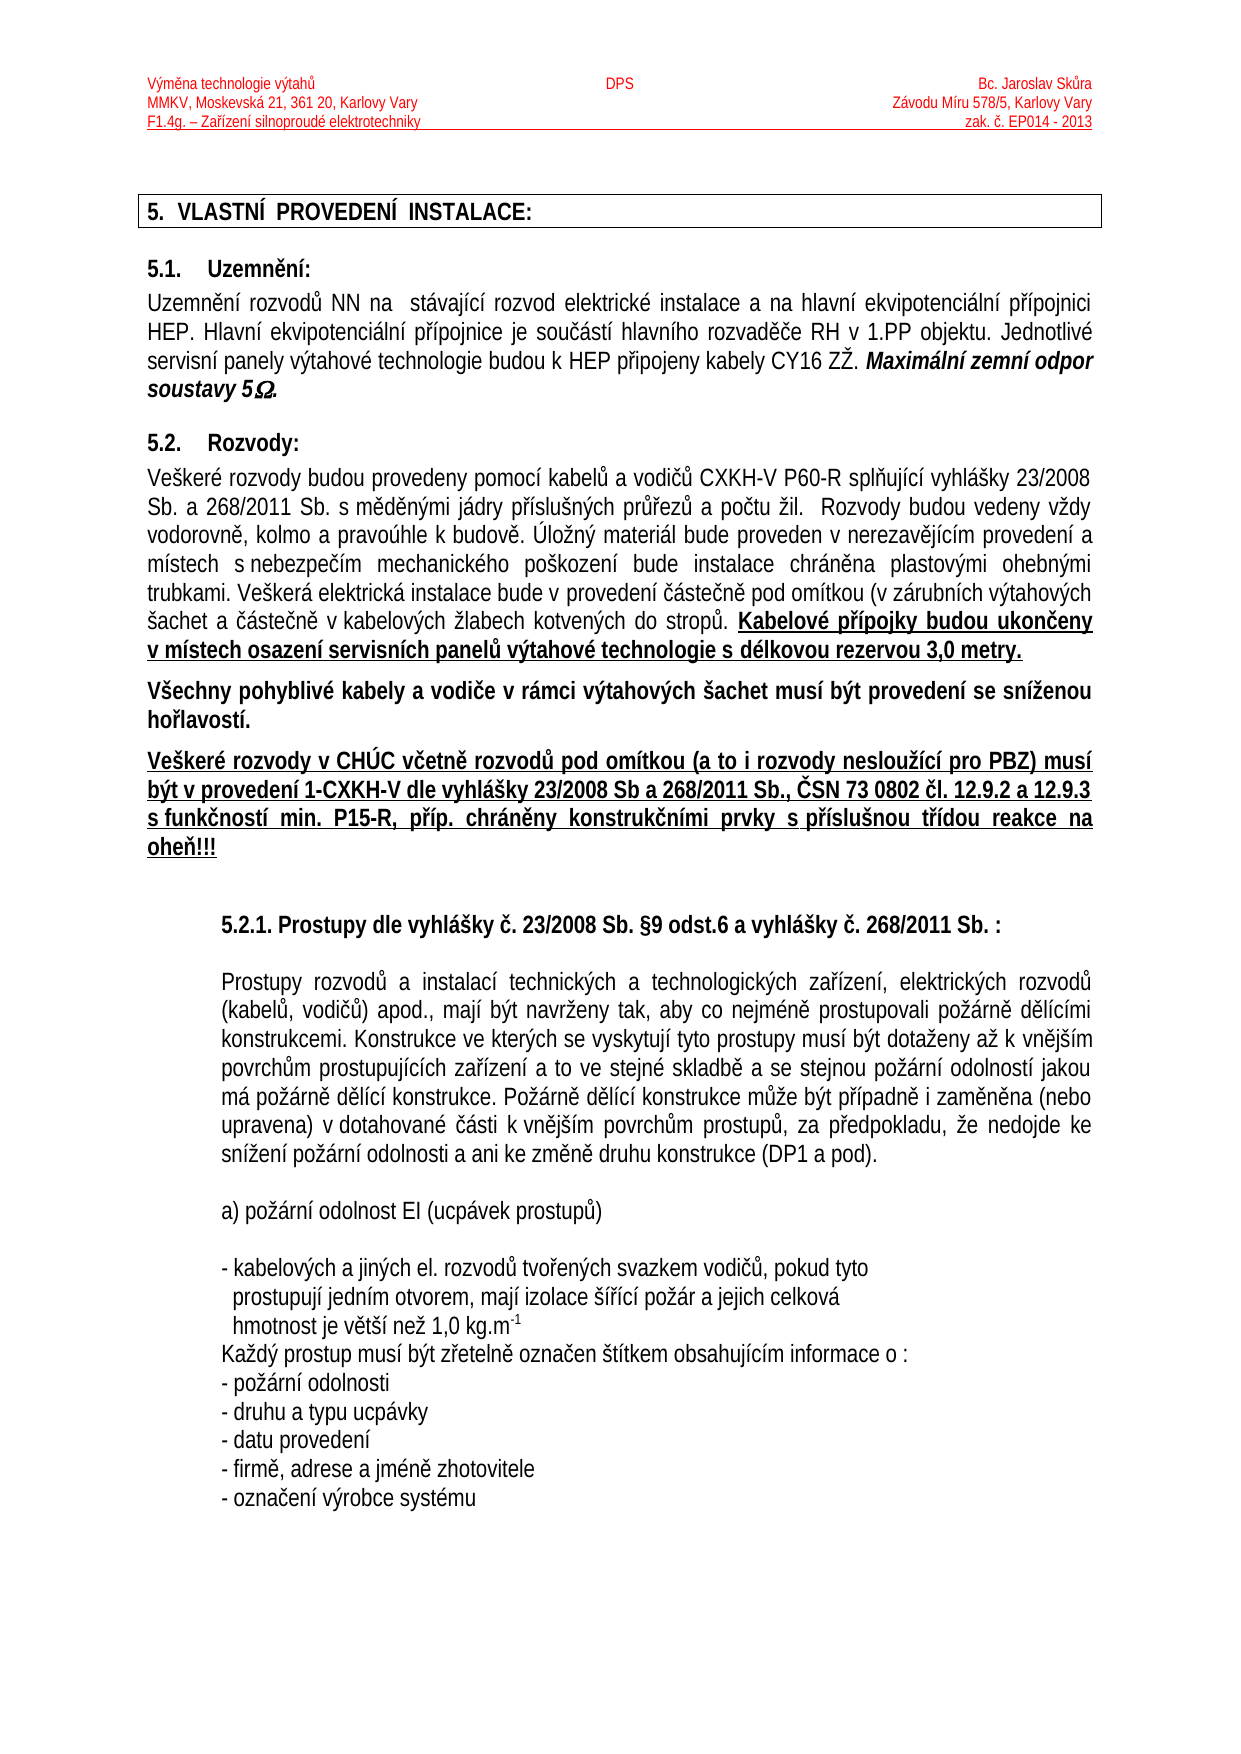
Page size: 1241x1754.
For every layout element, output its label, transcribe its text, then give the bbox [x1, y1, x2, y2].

text - datu provedení [221, 1425, 1093, 1454]
text - druhu a typu ucpávky [221, 1397, 1093, 1425]
subtitle 5.1. Uzemnění: [147, 253, 1093, 282]
text Každý prostup musí být zřetelně označen štítkem obsahujícím informace o : [221, 1339, 1093, 1368]
text prostupují jedním otvorem, mají izolace šířící požár a jejich celková [221, 1282, 1093, 1311]
text - označení výrobce systému [221, 1482, 1093, 1511]
text Veškeré rozvody budou provedeny pomocí kabelů a vodičů CXKH-V P60-R splňující vyhlášky 23/2008 Sb. a 268/2011 Sb. s měděnými jádry příslušných průřezů a počtu žil. Rozvody budou vedeny vždy vodorovně, kolmo a pravoúhle k budově. Úložný materiál bude proveden v nerezavějícím provedení a místech s nebezpečím mechanického poškození bude instalace chráněna plastovými ohebnými trubkami. Veškerá elektrická instalace bude v provedení částečně pod omítkou (v zárubních výtahových šachet a částečně v kabelových žlabech kotvených do stropů. Kabelové přípojky budou ukončeny v místech osazení servisních panelů výtahové technologie s délkovou rezervou 3,0 metry. [147, 463, 1093, 664]
text 5.2.1. Prostupy dle vyhlášky č. 23/2008 Sb. §9 odst.6 a vyhlášky č. 268/2011 Sb. : [221, 909, 1093, 938]
text Prostupy rozvodů a instalací technických a technologických zařízení, elektrických rozvodů (kabelů, vodičů) apod., mají být navrženy tak, aby co nejméně prostupovali požárně dělícími konstrukcemi. Konstrukce ve kterých se vyskytují tyto prostupy musí být dotaženy až k vnějším povrchům prostupujících zařízení a to ve stejné skladbě a se stejnou požární odolností jakou má požárně dělící konstrukce. Požárně dělící konstrukce může být případně i zaměněna (nebo upravena) v dotahované části k vnějším povrchům prostupů, za předpokladu, že nedojde ke snížení požární odolnosti a ani ke změně druhu konstrukce (DP1 a pod). [221, 967, 1093, 1167]
text - firmě, adrese a jméně zhotovitele [221, 1454, 1093, 1482]
text Uzemnění rozvodů NN na stávající rozvod elektrické instalace a na hlavní ekvipotenciální přípojnici HEP. Hlavní ekvipotenciální přípojnice je součástí hlavního rozvaděče RH v 1.PP objektu. Jednotlivé servisní panely výtahové technologie budou k HEP připojeny kabely CY16 ZŽ. Maximální zemní odpor soustavy 5. [147, 288, 1093, 403]
text Veškeré rozvody v CHÚC včetně rozvodů pod omítkou (a to i rozvody nesloužící pro PBZ) musí být v provedení 1-CXKH-V dle vyhlášky 23/2008 Sb a 268/2011 Sb., ČSN 73 0802 čl. 12.9.2 a 12.9.3 s funkčností min. P15-R, příp. chráněny konstrukčními prvky s příslušnou třídou reakce na oheň!!! [147, 746, 1093, 771]
text Veškeré rozvody v CHÚC včetně rozvodů pod omítkou (a to i rozvody nesloužící pro PBZ) musí být v provedení 1-CXKH-V dle vyhlášky 23/2008 Sb a 268/2011 Sb., ČSN 73 0802 čl. 12.9.2 a 12.9.3 s funkčností min. P15-R, příp. chráněny konstrukčními prvky s příslušnou třídou reakce na oheň!!! [147, 829, 1093, 861]
text - kabelových a jiných el. rozvodů tvořených svazkem vodičů, pokud tyto [221, 1253, 1093, 1282]
text hmotnost je větší než .m-1 [221, 1311, 1093, 1339]
text a) požární odolnost EI (ucpávek prostupů) [221, 1196, 1093, 1225]
text Všechny pohyblivé kabely a vodiče v rámci výtahových šachet musí být provedení se sníženou hořlavostí. [147, 676, 1093, 733]
text Veškeré rozvody v CHÚC včetně rozvodů pod omítkou (a to i rozvody nesloužící pro PBZ) musí být v provedení 1-CXKH-V dle vyhlášky 23/2008 Sb a 268/2011 Sb., ČSN 73 0802 čl. 12.9.2 a 12.9.3 s funkčností min. P15-R, příp. chráněny konstrukčními prvky s příslušnou třídou reakce na oheň!!! [147, 772, 1093, 828]
text - požární odolnosti [221, 1368, 1093, 1397]
subtitle 5.2. Rozvody: [147, 428, 1093, 457]
subtitle 5. VLASTNÍ PROVEDENÍ INSTALACE: [139, 195, 1101, 227]
